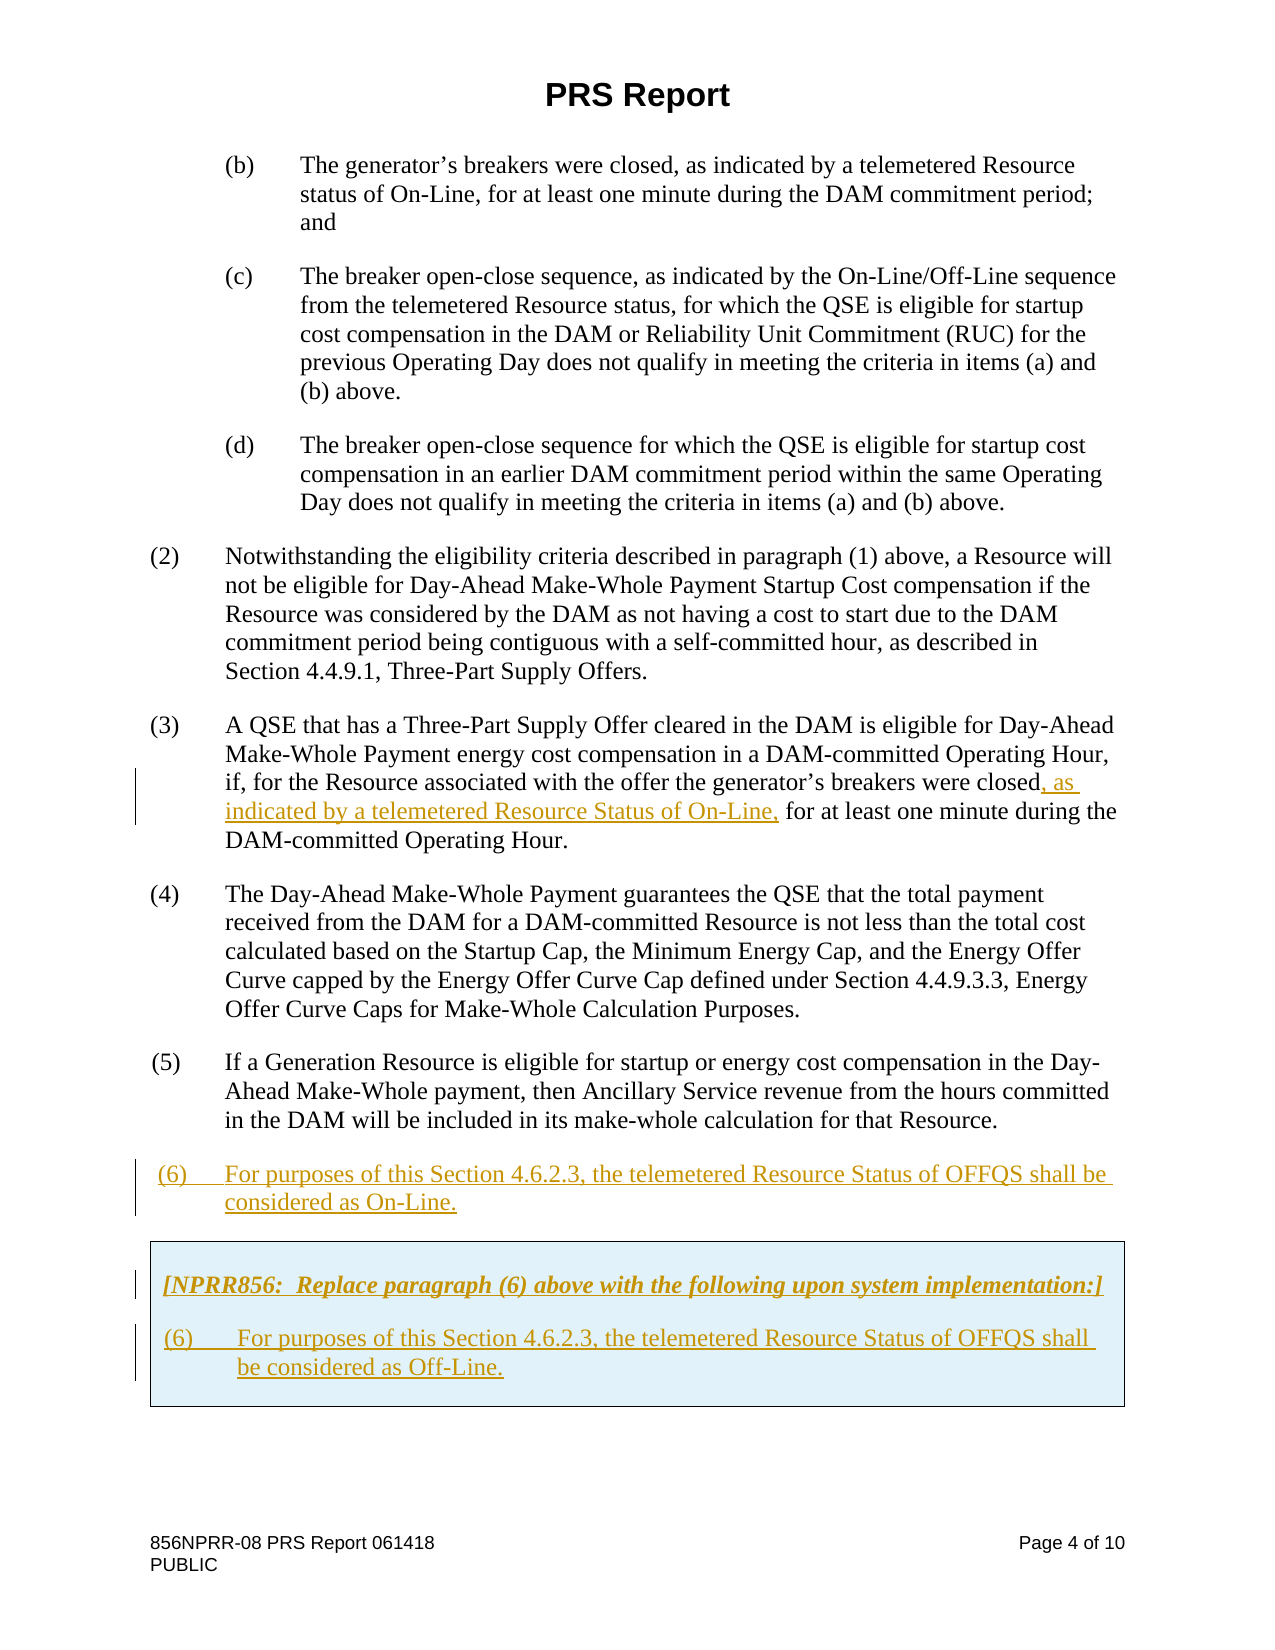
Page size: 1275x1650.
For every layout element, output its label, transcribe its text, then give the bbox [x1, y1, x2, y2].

text (3) A QSE that has a Three-Part Supply Offer cleared in the DAM is eligible for Day-Ahead Make-Whole Payment energy cost compensation in a DAM-committed Operating Hour, if, for the Resource associated with the offer the generator’s breakers were closed for at least one minute during the DAM-committed Operating Hour. [150, 710, 1125, 854]
text (4) The Day-Ahead Make-Whole Payment guarantees the QSE that the total payment received from the DAM for a DAM-committed Resource is not less than the total cost calculated based on the Startup Cap, the Minimum Energy Cap, and the Energy Offer Curve capped by the Energy Offer Curve Cap defined under Section 4.4.9.3.3, Energy Offer Curve Caps for Make-Whole Calculation Purposes. [150, 879, 1125, 1022]
text (5) If a Generation Resource is eligible for startup or energy cost compensation in the Day-Ahead Make-Whole payment, then Ancillary Service revenue from the hours committed in the DAM will be included in its make-whole calculation for that Resource. [151, 1047, 1125, 1134]
text (2) Notwithstanding the eligibility criteria described in paragraph (1) above, a Resource will not be eligible for Day-Ahead Make-Whole Payment Startup Cost compensation if the Resource was considered by the DAM as not having a cost to start due to the DAM commitment period being contiguous with a self-committed hour, as described in Section 4.4.9.1, Three-Part Supply Offers. [150, 541, 1125, 685]
text (d) The breaker open-close sequence for which the QSE is eligible for startup cost compensation in an earlier DAM commitment period within the same Operating Day does not qualify in meeting the criteria in items (a) and (b) above. [225, 430, 1125, 516]
text (b) The generator’s breakers were closed, as indicated by a telemetered Resource status of On-Line, for at least one minute during the DAM commitment period; and [225, 150, 1125, 236]
text (c) The breaker open-close sequence, as indicated by the On-Line/Off-Line sequence from the telemetered Resource status, for which the QSE is eligible for startup cost compensation in the DAM or Reliability Unit Commitment (RUC) for the previous Operating Day does not qualify in meeting the criteria in items (a) and (b) above. [225, 261, 1125, 405]
